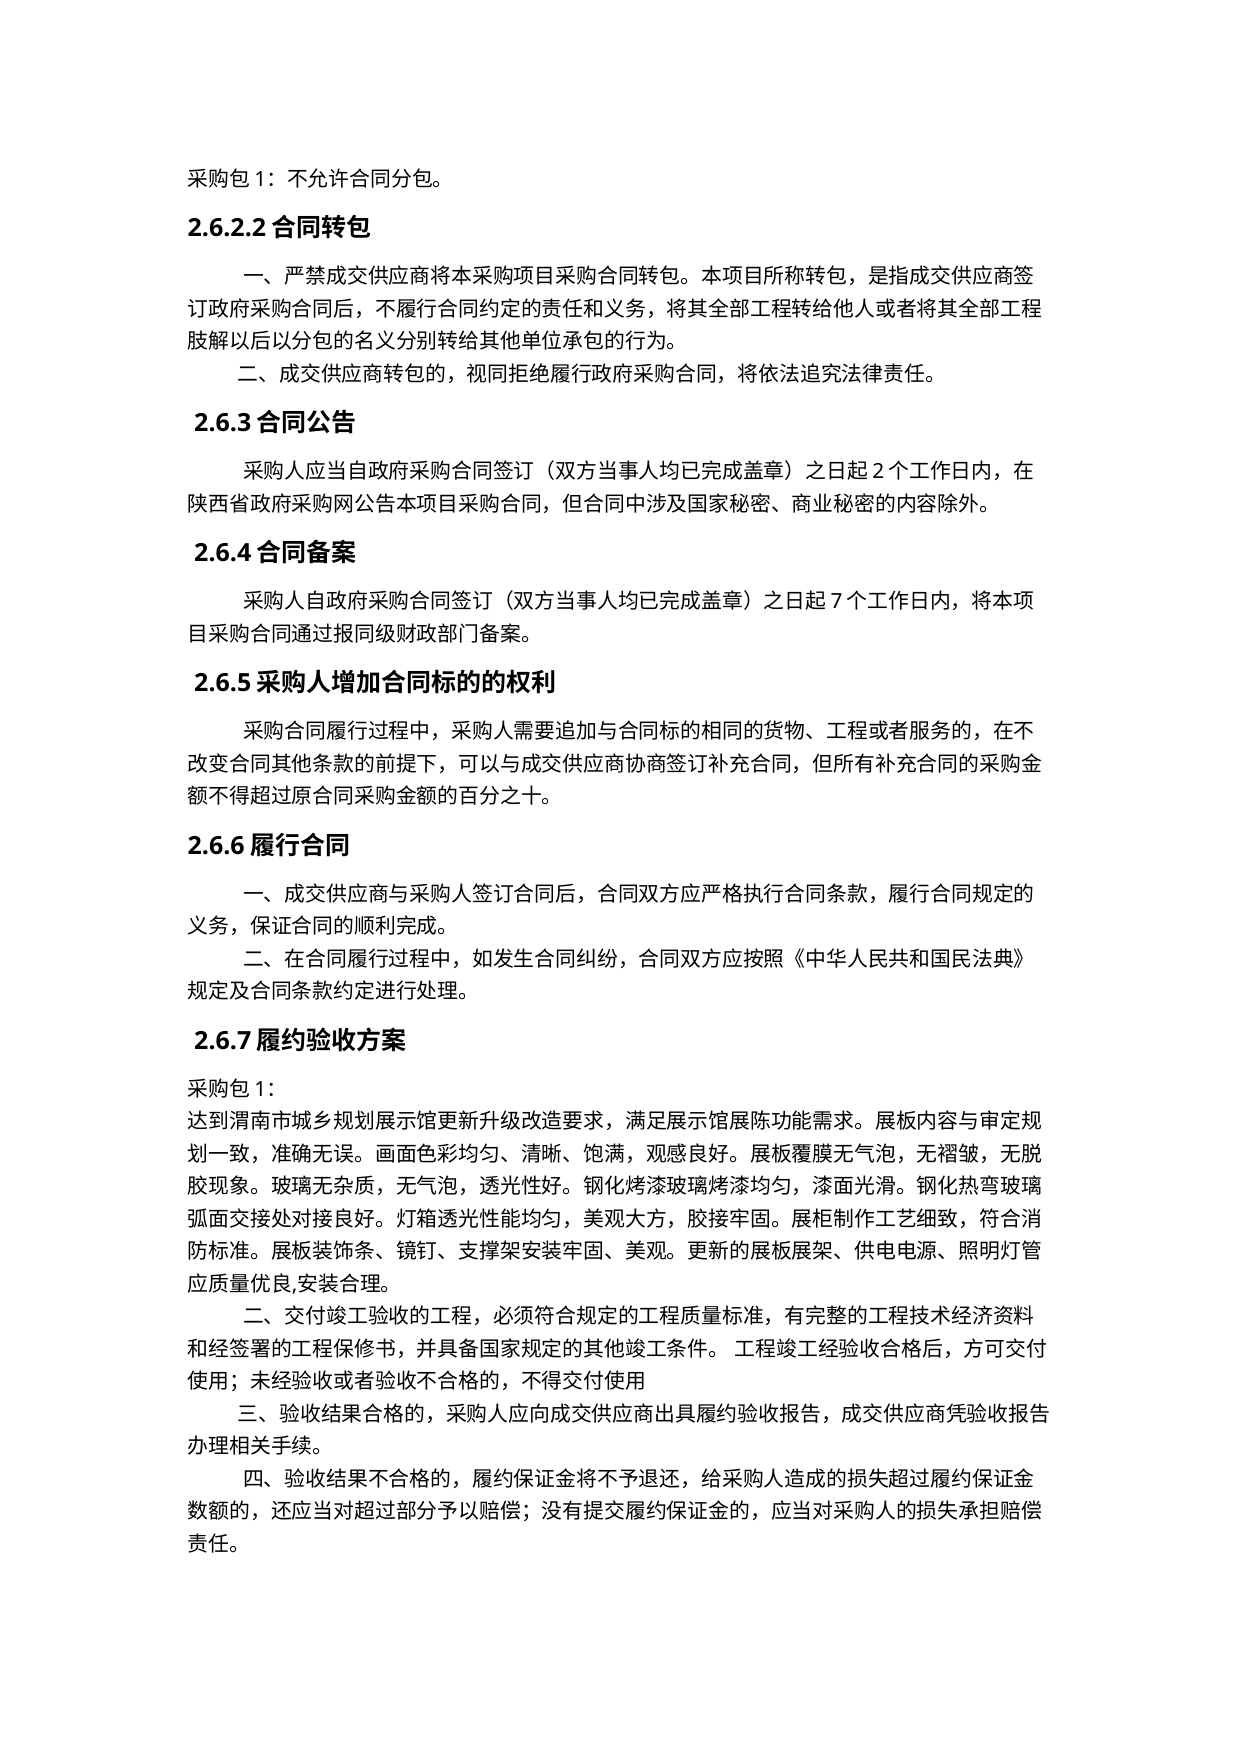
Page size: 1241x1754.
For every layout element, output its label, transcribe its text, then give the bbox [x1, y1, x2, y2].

text 二、交付竣工验收的工程，必须符合规定的工程质量标准，有完整的工程技术经济资料和经签署的工程保修书，并具备国家规定的其他竣工条件。 工程竣工经验收合格后，方可交付使用；未经验收或者验收不合格的，不得交付使用 [187, 1299, 1053, 1397]
text 达到渭南市城乡规划展示馆更新升级改造要求，满足展示馆展陈功能需求。展板内容与审定规划一致，准确无误。画面色彩均匀、清晰、饱满，观感良好。展板覆膜无气泡，无褶皱，无脱胶现象。玻璃无杂质，无气泡，透光性好。钢化烤漆玻璃烤漆均匀，漆面光滑。钢化热弯玻璃弧面交接处对接良好。灯箱透光性能均匀，美观大方，胶接牢固。展柜制作工艺细致，符合消防标准。展板装饰条、镜钉、支撑架安装牢固、美观。更新的展板展架、供电电源、照明灯管应质量优良,安装合理。 [187, 1104, 1053, 1299]
text 采购人自政府采购合同签订（双方当事人均已完成盖章）之日起7个工作日内，将本项目采购合同通过报同级财政部门备案。 [187, 584, 1053, 649]
text 一、严禁成交供应商将本采购项目采购合同转包。本项目所称转包，是指成交供应商签订政府采购合同后，不履行合同约定的责任和义务，将其全部工程转给他人或者将其全部工程肢解以后以分包的名义分别转给其他单位承包的行为。 [187, 259, 1053, 357]
text 2.6.5采购人增加合同标的的权利 [187, 649, 1053, 714]
text 2.6.3合同公告 [187, 389, 1053, 454]
text 四、验收结果不合格的，履约保证金将不予退还，给采购人造成的损失超过履约保证金数额的，还应当对超过部分予以赔偿；没有提交履约保证金的，应当对采购人的损失承担赔偿责任。 [187, 1462, 1053, 1559]
text 二、成交供应商转包的，视同拒绝履行政府采购合同，将依法追究法律责任。 [187, 357, 1053, 389]
text 采购包1： [187, 1072, 1053, 1104]
text 2.6.6履行合同 [187, 812, 1053, 877]
text 2.6.7履约验收方案 [187, 1007, 1053, 1072]
text 一、成交供应商与采购人签订合同后，合同双方应严格执行合同条款，履行合同规定的义务，保证合同的顺利完成。 [187, 877, 1053, 942]
text 二、在合同履行过程中，如发生合同纠纷，合同双方应按照《中华人民共和国民法典》规定及合同条款约定进行处理。 [187, 942, 1053, 1007]
text 采购合同履行过程中，采购人需要追加与合同标的相同的货物、工程或者服务的，在不改变合同其他条款的前提下，可以与成交供应商协商签订补充合同，但所有补充合同的采购金额不得超过原合同采购金额的百分之十。 [187, 714, 1053, 812]
text 2.6.4合同备案 [187, 519, 1053, 584]
text 采购人应当自政府采购合同签订（双方当事人均已完成盖章）之日起2个工作日内，在陕西省政府采购网公告本项目采购合同，但合同中涉及国家秘密、商业秘密的内容除外。 [187, 454, 1053, 519]
text 2.6.2.2合同转包 [187, 194, 1053, 259]
text 三、验收结果合格的，采购人应向成交供应商出具履约验收报告，成交供应商凭验收报告办理相关手续。 [187, 1397, 1053, 1462]
text 采购包1：不允许合同分包。 [187, 162, 1053, 194]
